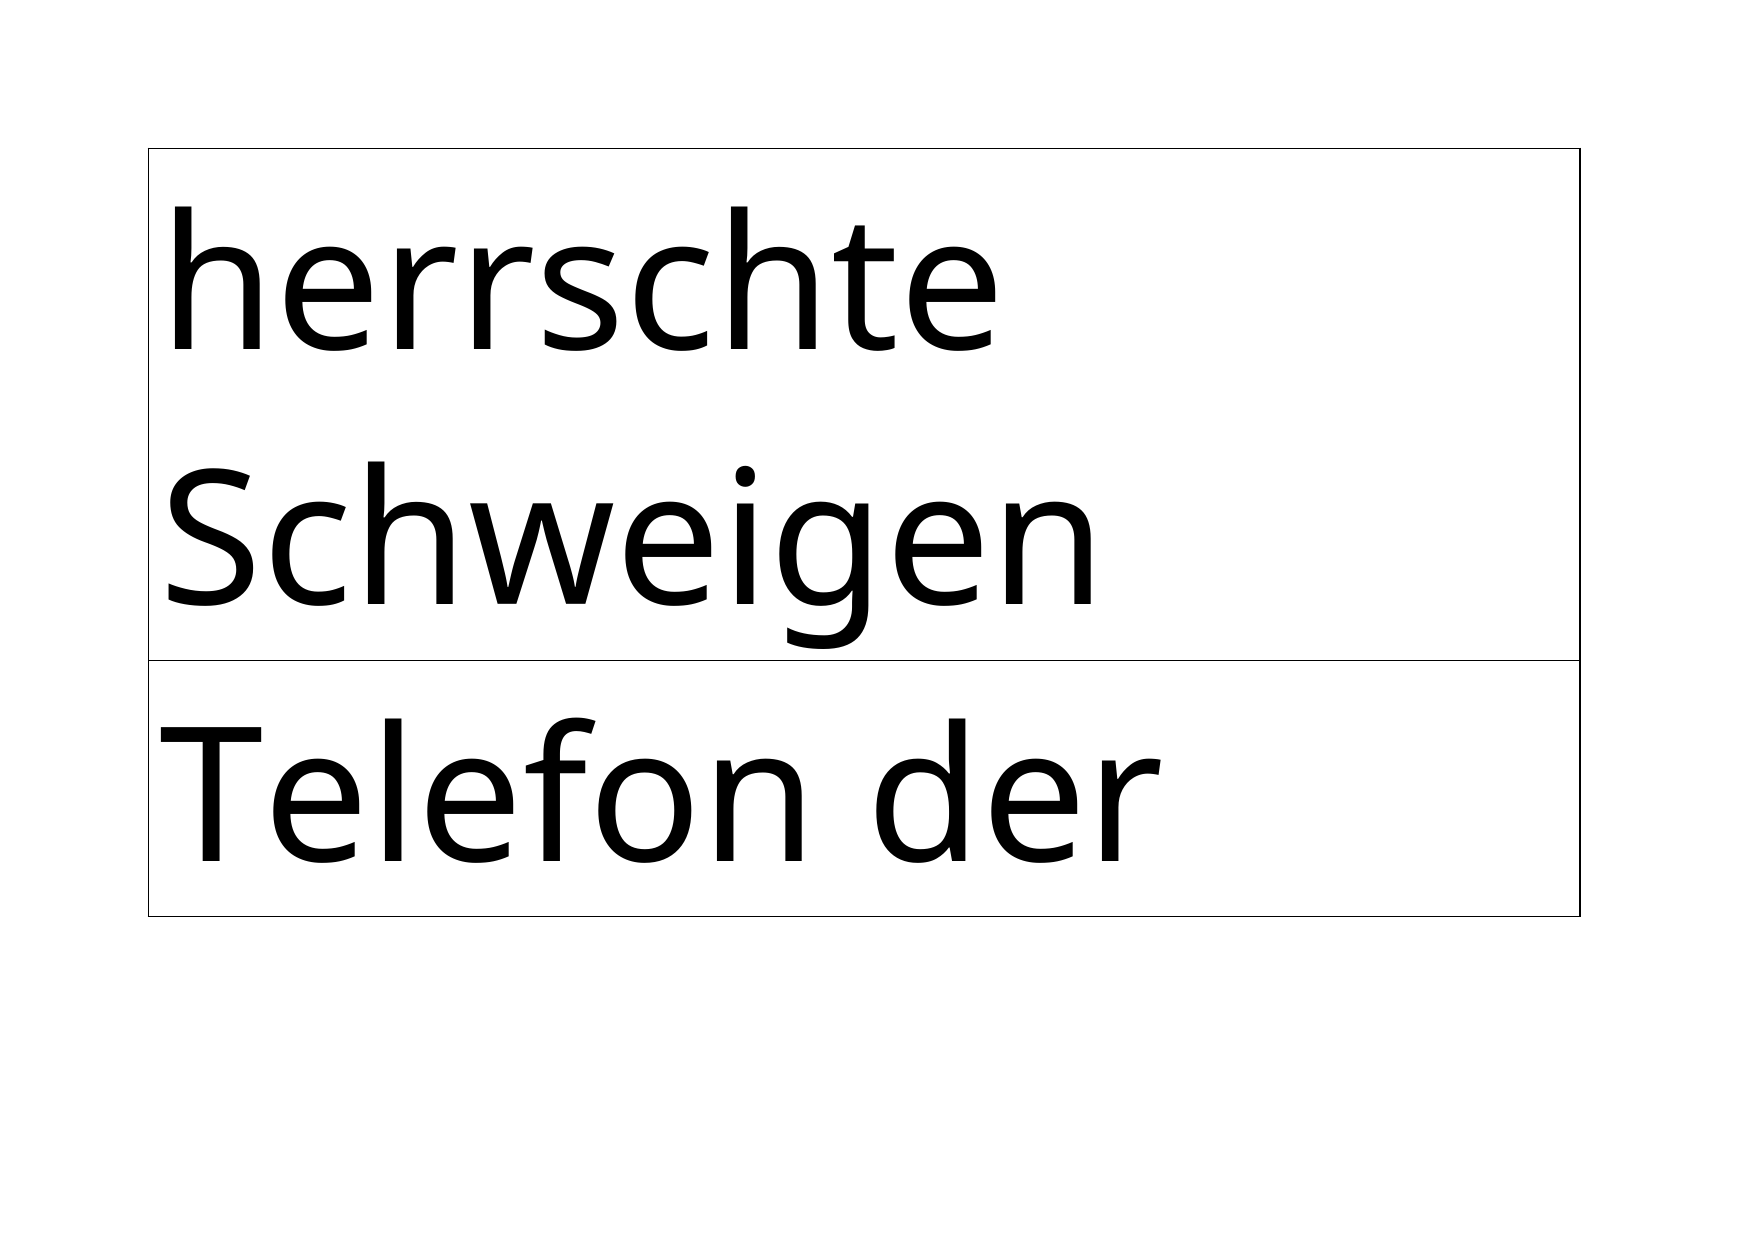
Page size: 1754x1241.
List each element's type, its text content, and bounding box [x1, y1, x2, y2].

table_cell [149, 149, 1579, 659]
table_cell Telefon der Agentur [149, 661, 1579, 916]
